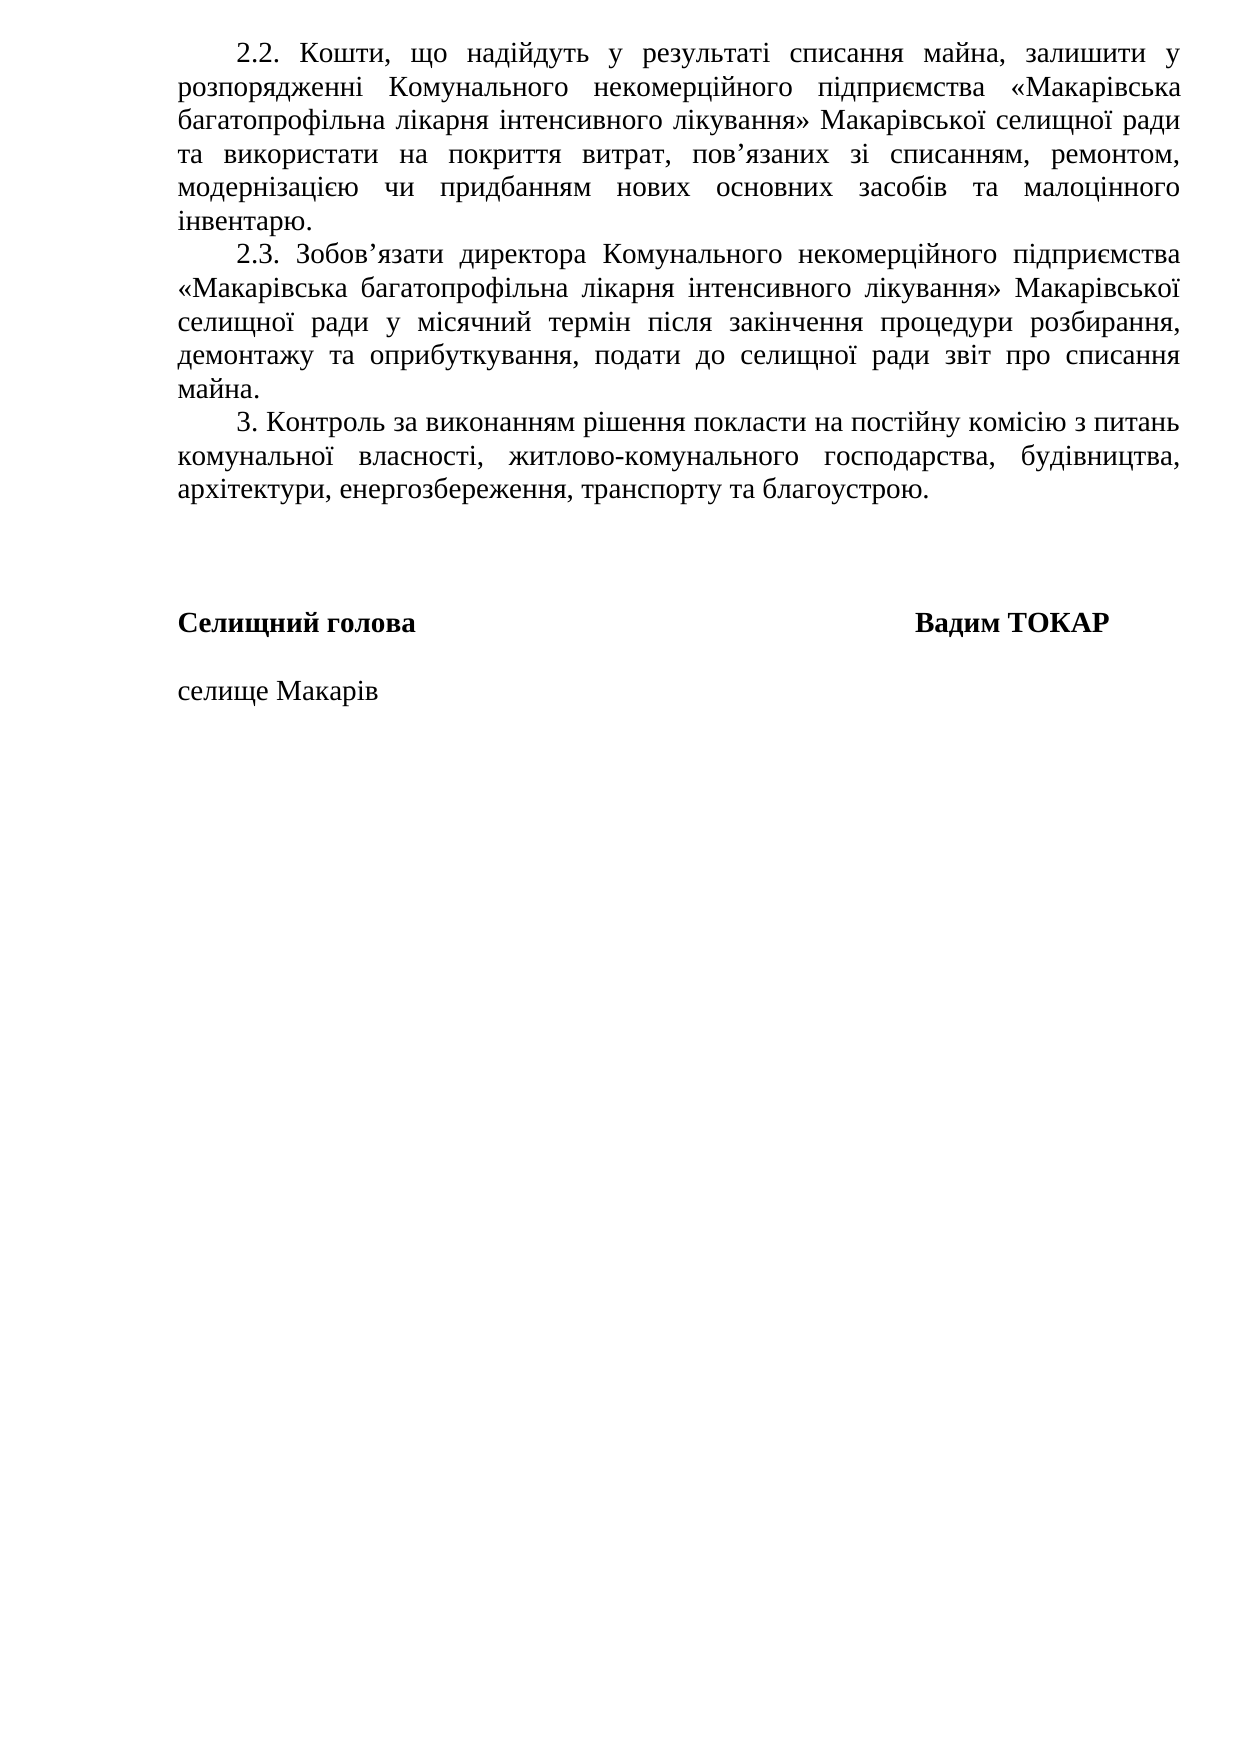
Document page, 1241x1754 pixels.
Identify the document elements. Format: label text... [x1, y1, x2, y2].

text 2.2. Кошти, що надійдуть у результаті списання майна, залишити у розпорядженні Комунального некомерційного підприємства «Макарівська багатопрофільна лікарня інтенсивного лікування» Макарівської селищної ради та використати на покриття витрат, пов’язаних зі списанням, ремонтом, модернізацією чи придбанням нових основних засобів та малоцінного інвентарю. [177, 35, 1181, 237]
text Селищний голова Вадим ТОКАР [177, 606, 1181, 639]
text 3. Контроль за виконанням рішення покласти на постійну комісію з питань комунальної власності, житлово-комунального господарства, будівництва, архітектури, енергозбереження, транспорту та благоустрою. [177, 404, 1181, 505]
text 2.3. Зобов’язати директора Комунального некомерційного підприємства «Макарівська багатопрофільна лікарня інтенсивного лікування» Макарівської селищної ради у місячний термін після закінчення процедури розбирання, демонтажу та оприбуткування, подати до селищної ради звіт про списання майна. [177, 237, 1181, 404]
text селище Макарів [177, 673, 1181, 706]
